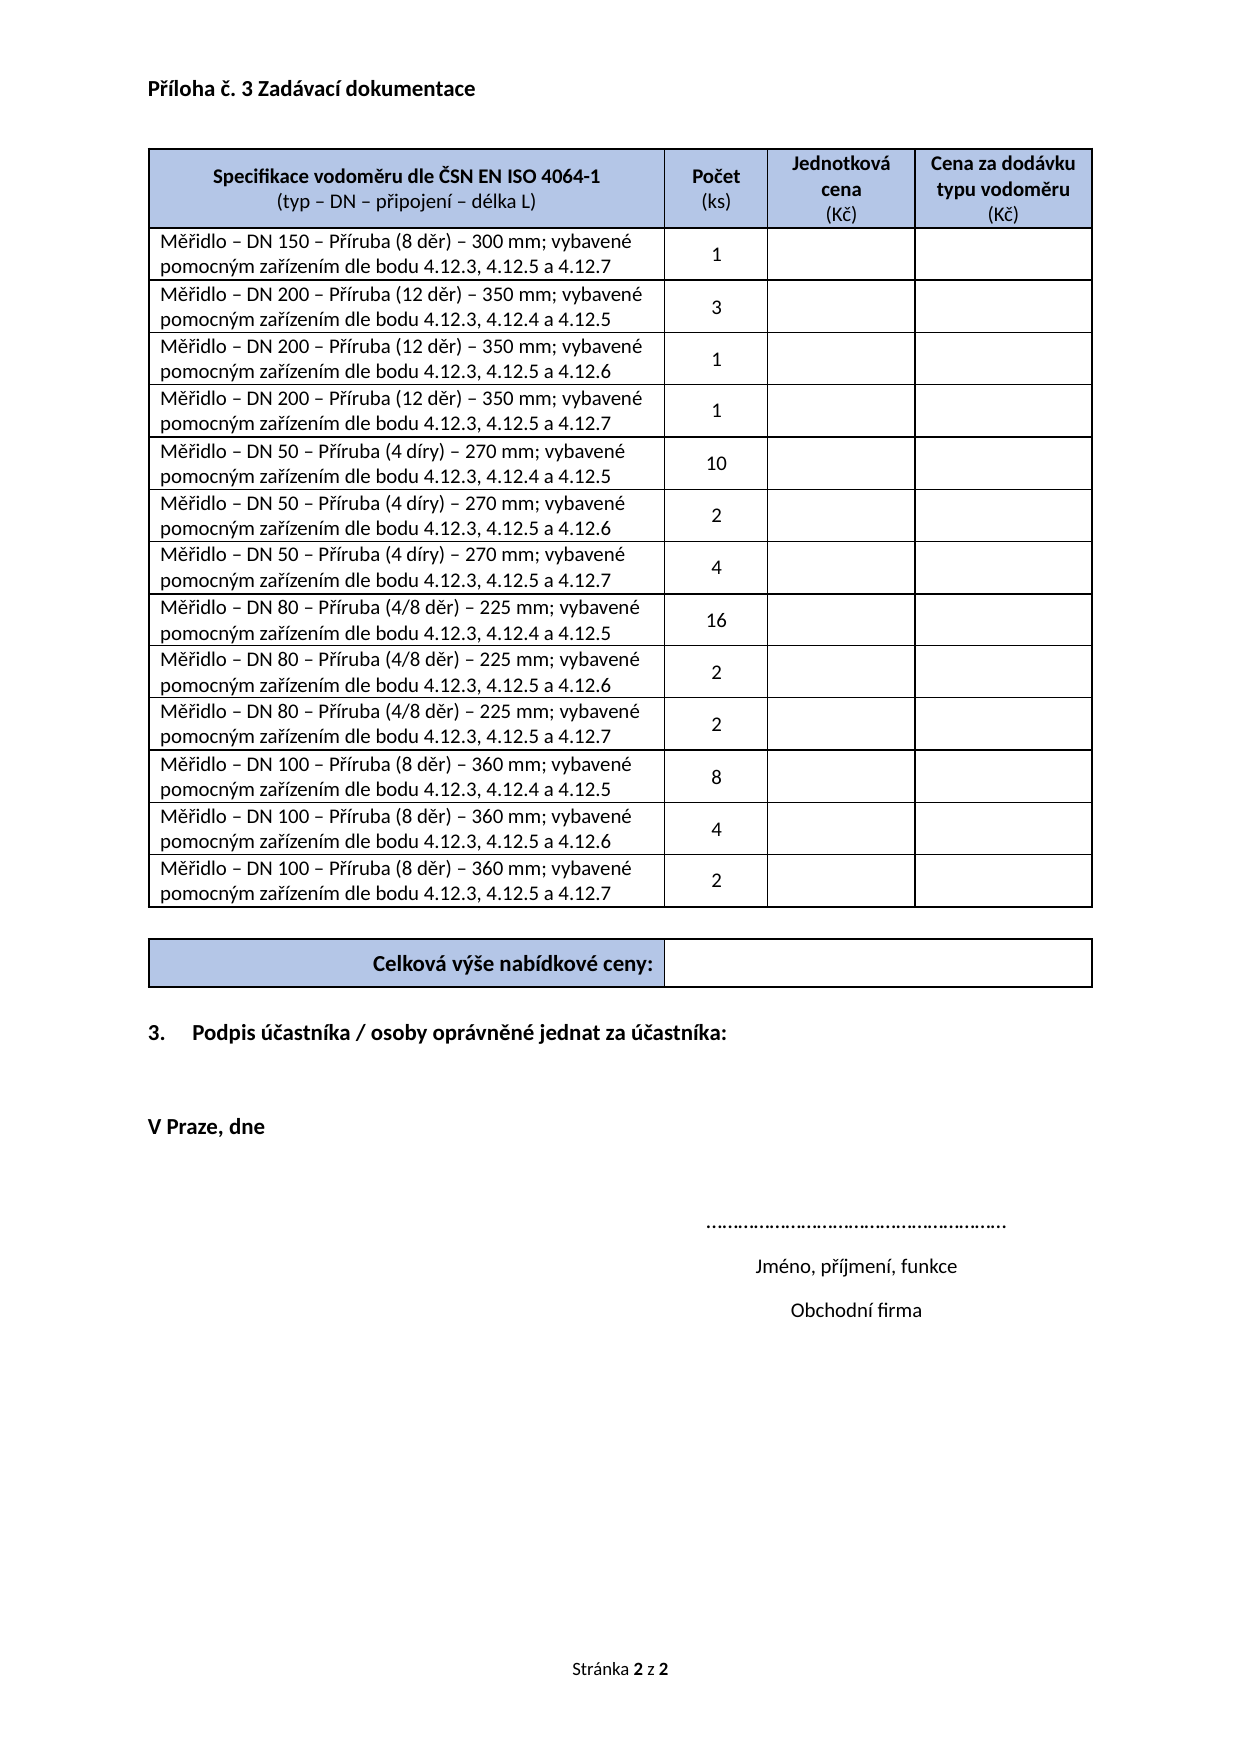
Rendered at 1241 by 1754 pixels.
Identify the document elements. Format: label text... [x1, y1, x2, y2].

table_cell 1 [665, 333, 767, 384]
table_header Cena za dodávku typu vodoměru (Kč) [916, 150, 1091, 227]
table_cell 4 [665, 803, 767, 854]
table_cell Měřidlo – DN 200 – Příruba (12 děr) – 350 mm; vybavené pomocným zařízením dle bodu 4.12.3, 4.12.5 a 4.12.7 [150, 385, 664, 436]
table_cell 16 [665, 595, 767, 645]
table_cell [916, 803, 1091, 854]
table_cell [768, 333, 914, 384]
table_header Celková výše nabídkové ceny: [150, 940, 664, 986]
table_header Specifikace vodoměru dle ČSN EN ISO 4064-1 (typ – DN – připojení – délka L) [150, 150, 664, 227]
table_cell Měřidlo – DN 80 – Příruba (4/8 děr) – 225 mm; vybavené pomocným zařízením dle bodu 4.12.3, 4.12.5 a 4.12.6 [150, 646, 664, 697]
table_cell Měřidlo – DN 50 – Příruba (4 díry) – 270 mm; vybavené pomocným zařízením dle bodu 4.12.3, 4.12.5 a 4.12.6 [150, 490, 664, 541]
table_cell [768, 438, 914, 489]
table_cell [916, 281, 1091, 332]
table_cell [768, 751, 914, 802]
table_cell 4 [665, 542, 767, 592]
table_cell [768, 281, 914, 332]
text Obchodní firma [148, 1297, 1093, 1323]
table_cell [768, 855, 914, 906]
table_header Jednotková cena (Kč) [768, 150, 914, 227]
table_cell [768, 542, 914, 592]
table_cell [916, 333, 1091, 384]
table_cell Měřidlo – DN 50 – Příruba (4 díry) – 270 mm; vybavené pomocným zařízením dle bodu 4.12.3, 4.12.5 a 4.12.7 [150, 542, 664, 592]
table_cell [768, 595, 914, 645]
table_cell [768, 646, 914, 697]
table_cell 2 [665, 698, 767, 749]
table_cell Měřidlo – DN 100 – Příruba (8 děr) – 360 mm; vybavené pomocným zařízením dle bodu 4.12.3, 4.12.4 a 4.12.5 [150, 751, 664, 802]
table_cell [916, 751, 1091, 802]
table_cell [916, 646, 1091, 697]
table_cell 1 [665, 385, 767, 436]
text Jméno, příjmení, funkce [148, 1253, 1093, 1278]
table_cell [916, 490, 1091, 541]
table_cell [916, 542, 1091, 592]
table_cell [916, 595, 1091, 645]
table_cell [916, 698, 1091, 749]
table_header [665, 940, 1091, 986]
table_cell 10 [665, 438, 767, 489]
table_cell [916, 385, 1091, 436]
table_cell Měřidlo – DN 200 – Příruba (12 děr) – 350 mm; vybavené pomocným zařízením dle bodu 4.12.3, 4.12.4 a 4.12.5 [150, 281, 664, 332]
table_cell Měřidlo – DN 100 – Příruba (8 děr) – 360 mm; vybavené pomocným zařízením dle bodu 4.12.3, 4.12.5 a 4.12.6 [150, 803, 664, 854]
table_cell Měřidlo – DN 200 – Příruba (12 děr) – 350 mm; vybavené pomocným zařízením dle bodu 4.12.3, 4.12.5 a 4.12.6 [150, 333, 664, 384]
table_header Počet (ks) [665, 150, 767, 227]
table_cell [916, 229, 1091, 279]
table_cell Měřidlo – DN 100 – Příruba (8 děr) – 360 mm; vybavené pomocným zařízením dle bodu 4.12.3, 4.12.5 a 4.12.7 [150, 855, 664, 906]
table_cell [768, 490, 914, 541]
table_cell 1 [665, 229, 767, 279]
list Podpis účastníka / osoby oprávněné jednat za účastníka: [148, 1018, 1093, 1047]
table_cell 3 [665, 281, 767, 332]
table_cell [768, 385, 914, 436]
text V Praze, dne [148, 1112, 1093, 1140]
text ………………………………………………… [148, 1206, 1093, 1234]
table_cell Měřidlo – DN 80 – Příruba (4/8 děr) – 225 mm; vybavené pomocným zařízením dle bodu 4.12.3, 4.12.4 a 4.12.5 [150, 595, 664, 645]
table_cell [768, 229, 914, 279]
table_cell 2 [665, 855, 767, 906]
table_cell Měřidlo – DN 80 – Příruba (4/8 děr) – 225 mm; vybavené pomocným zařízením dle bodu 4.12.3, 4.12.5 a 4.12.7 [150, 698, 664, 749]
table_cell 2 [665, 646, 767, 697]
table_cell [916, 855, 1091, 906]
table_cell [768, 698, 914, 749]
table_cell [768, 803, 914, 854]
table_cell [916, 438, 1091, 489]
table_cell Měřidlo – DN 50 – Příruba (4 díry) – 270 mm; vybavené pomocným zařízením dle bodu 4.12.3, 4.12.4 a 4.12.5 [150, 438, 664, 489]
table_cell Měřidlo – DN 150 – Příruba (8 děr) – 300 mm; vybavené pomocným zařízením dle bodu 4.12.3, 4.12.5 a 4.12.7 [150, 229, 664, 279]
table_cell 8 [665, 751, 767, 802]
table_cell 2 [665, 490, 767, 541]
